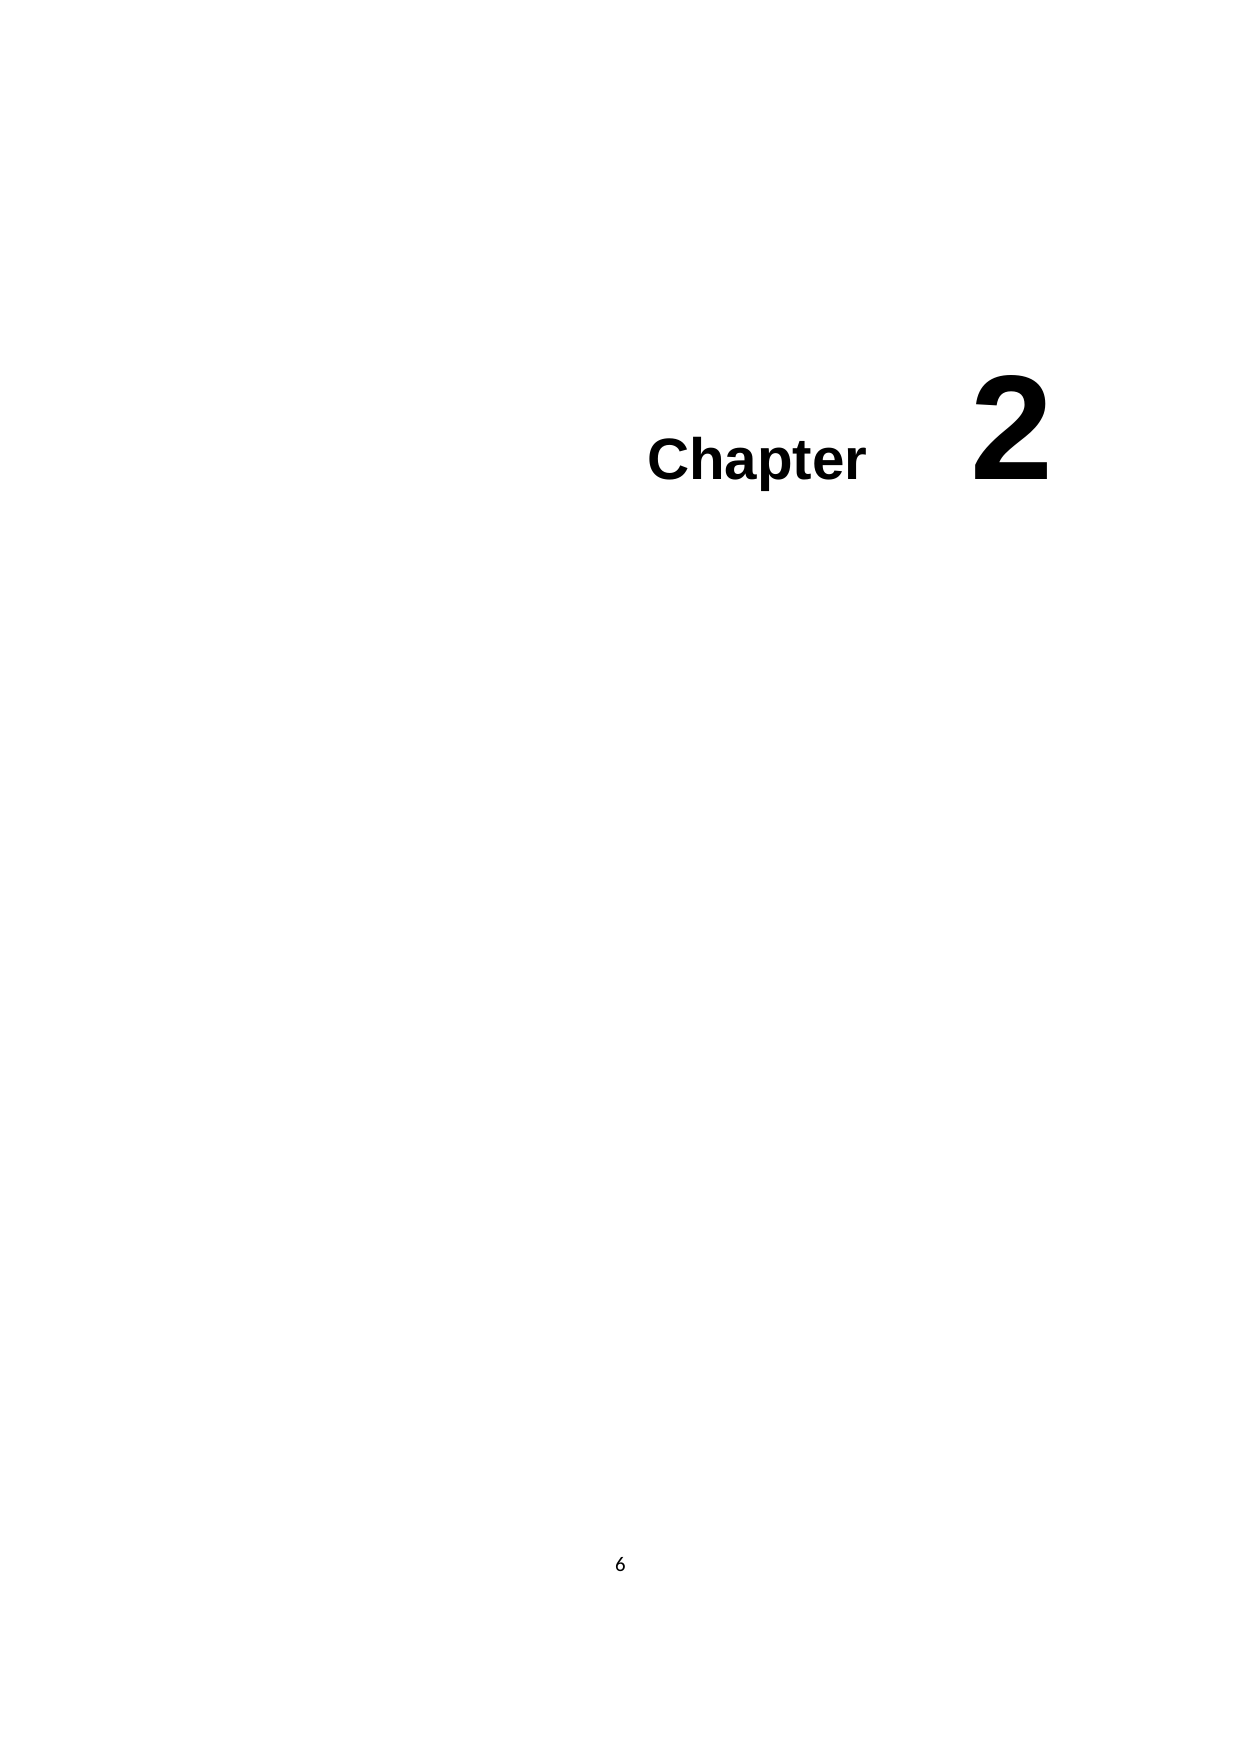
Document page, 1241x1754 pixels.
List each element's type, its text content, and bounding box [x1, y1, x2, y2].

text Chapter 2 [194, 332, 1053, 519]
